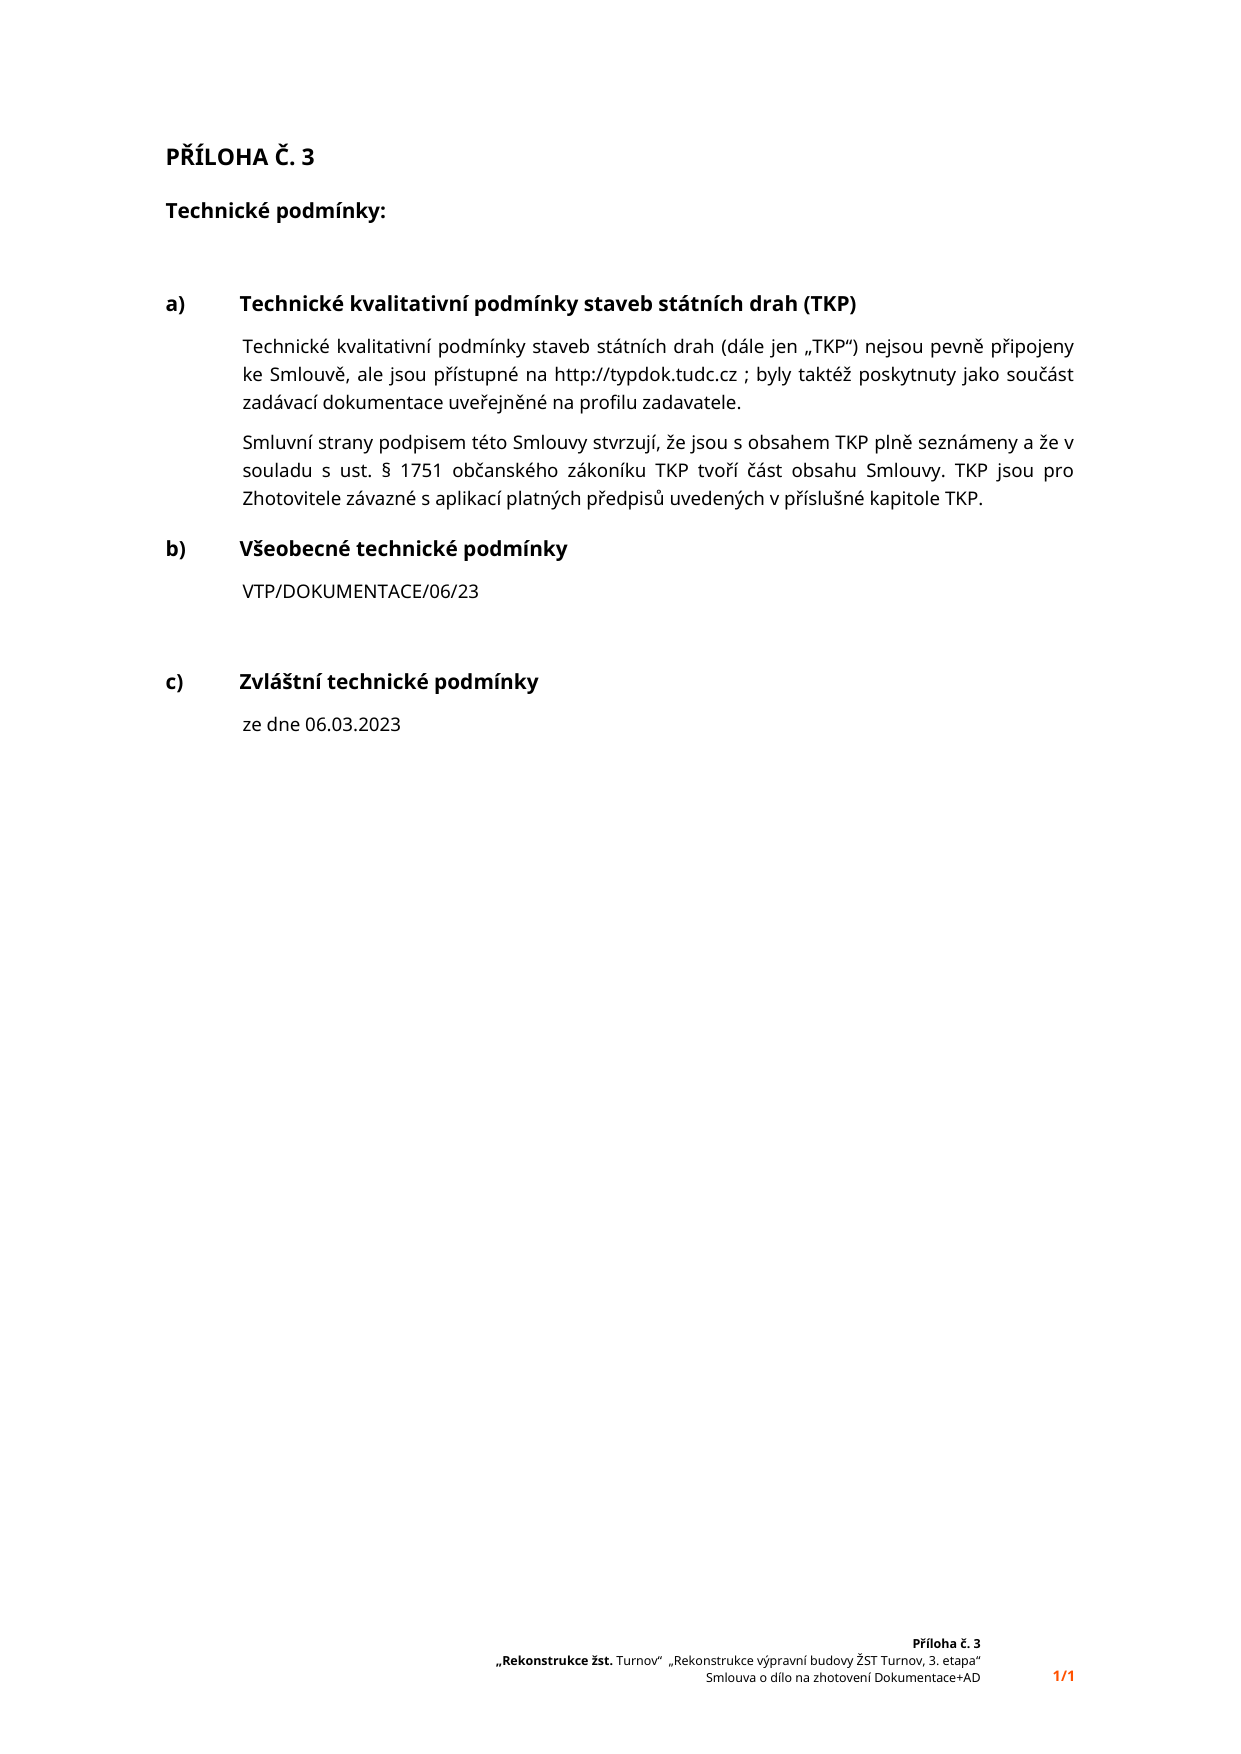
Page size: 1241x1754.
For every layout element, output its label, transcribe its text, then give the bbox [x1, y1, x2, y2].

text Technické kvalitativní podmínky staveb státních drah (dále jen „TKP“) nejsou pevně připojeny ke Smlouvě, ale jsou přístupné na http://typdok.tudc.cz ; byly taktéž poskytnuty jako součást zadávací dokumentace uveřejněné na profilu zadavatele. [242, 333, 1075, 414]
text Smluvní strany podpisem této Smlouvy stvrzují, že jsou s obsahem TKP plně seznámeny a že v souladu s ust. § 1751 občanského zákoníku TKP tvoří část obsahu Smlouvy. TKP jsou pro Zhotovitele závazné s aplikací platných předpisů uvedených v příslušné kapitole TKP. [242, 429, 1075, 511]
text Technické podmínky: [165, 197, 1075, 225]
text b) Všeobecné technické podmínky [165, 534, 1075, 563]
text Příloha č. 3 [165, 141, 1075, 173]
text VTP/DOKUMENTACE/06/23 [242, 578, 1075, 604]
text ze dne 06.03.2023 [242, 711, 1075, 737]
text a) Technické kvalitativní podmínky staveb státních drah (TKP) [165, 289, 1075, 318]
text c) Zvláštní technické podmínky [165, 667, 1075, 696]
